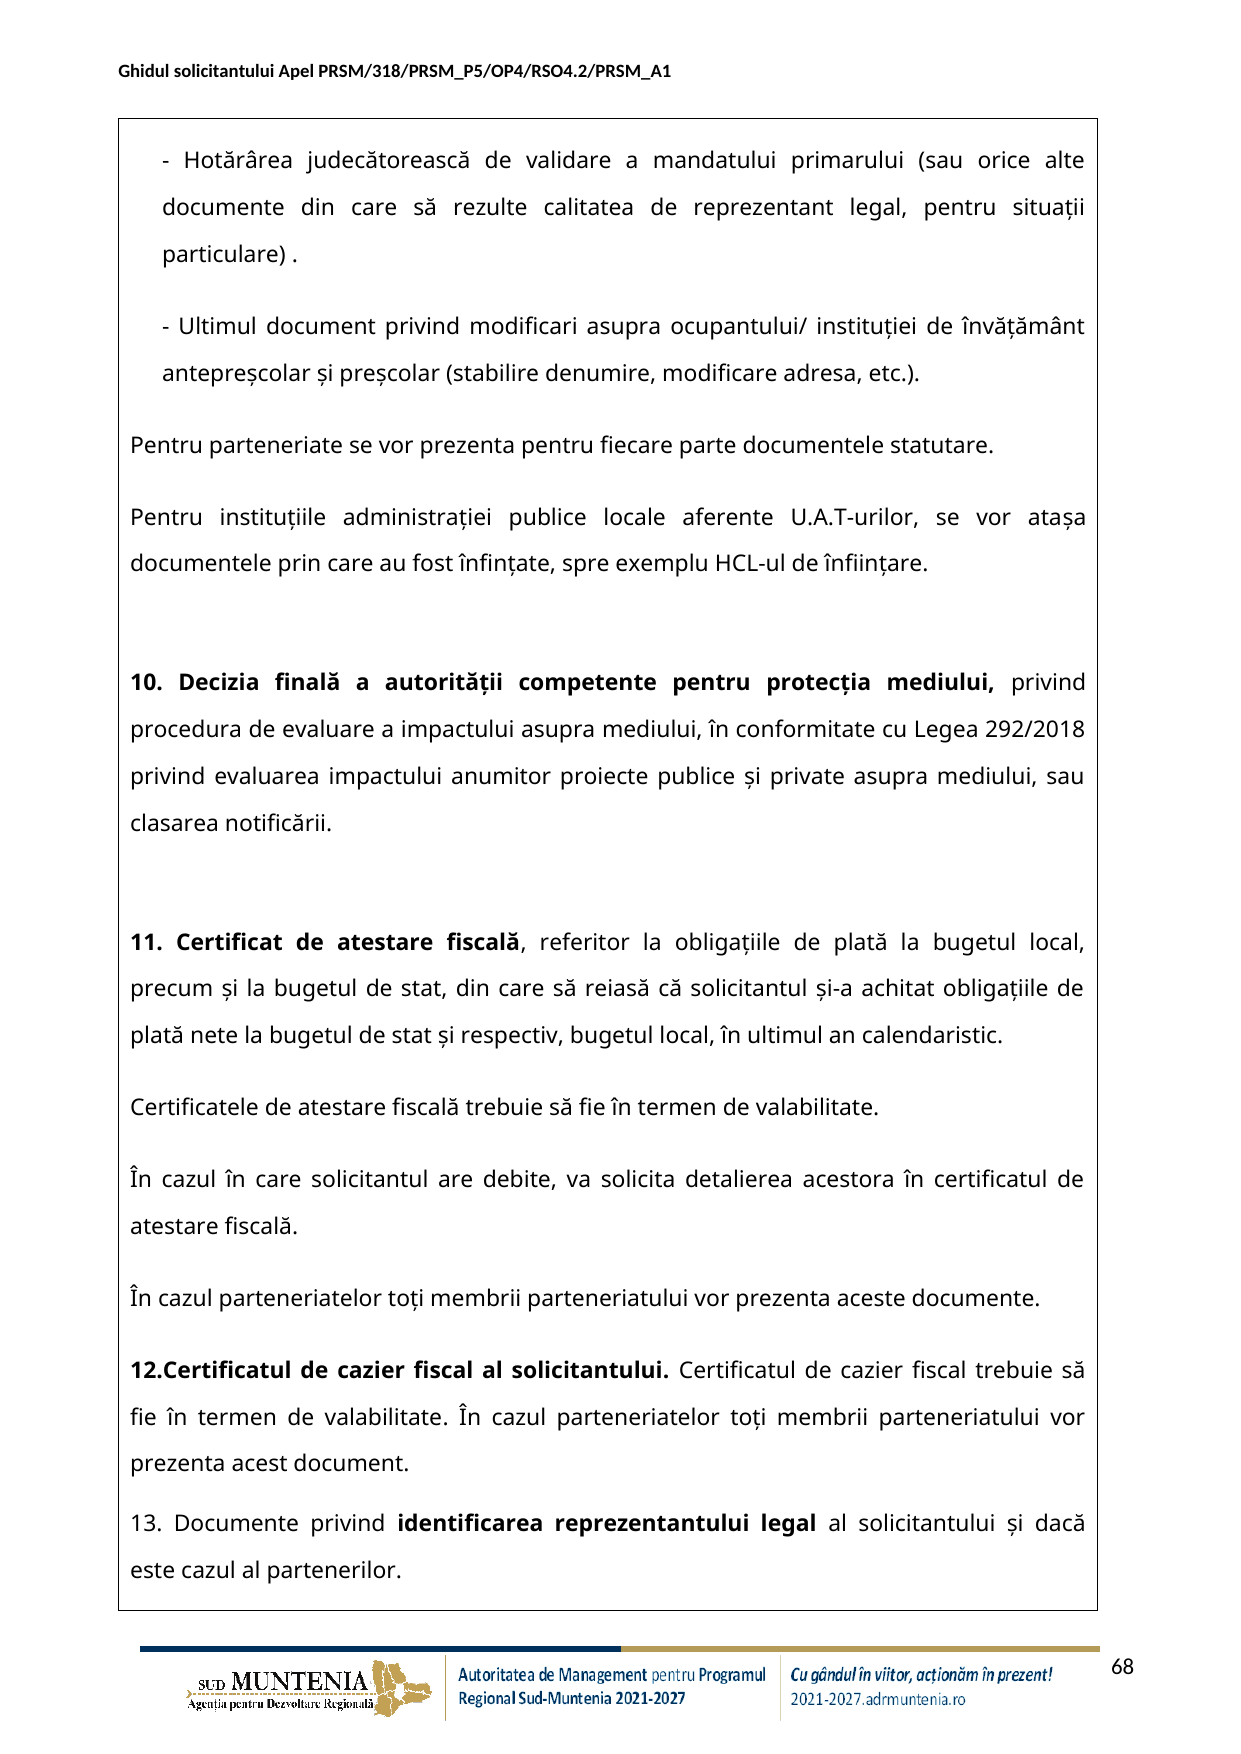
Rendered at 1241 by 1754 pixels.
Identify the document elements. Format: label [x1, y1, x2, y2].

table_header [119, 119, 1097, 1610]
picture [140, 1646, 1100, 1721]
